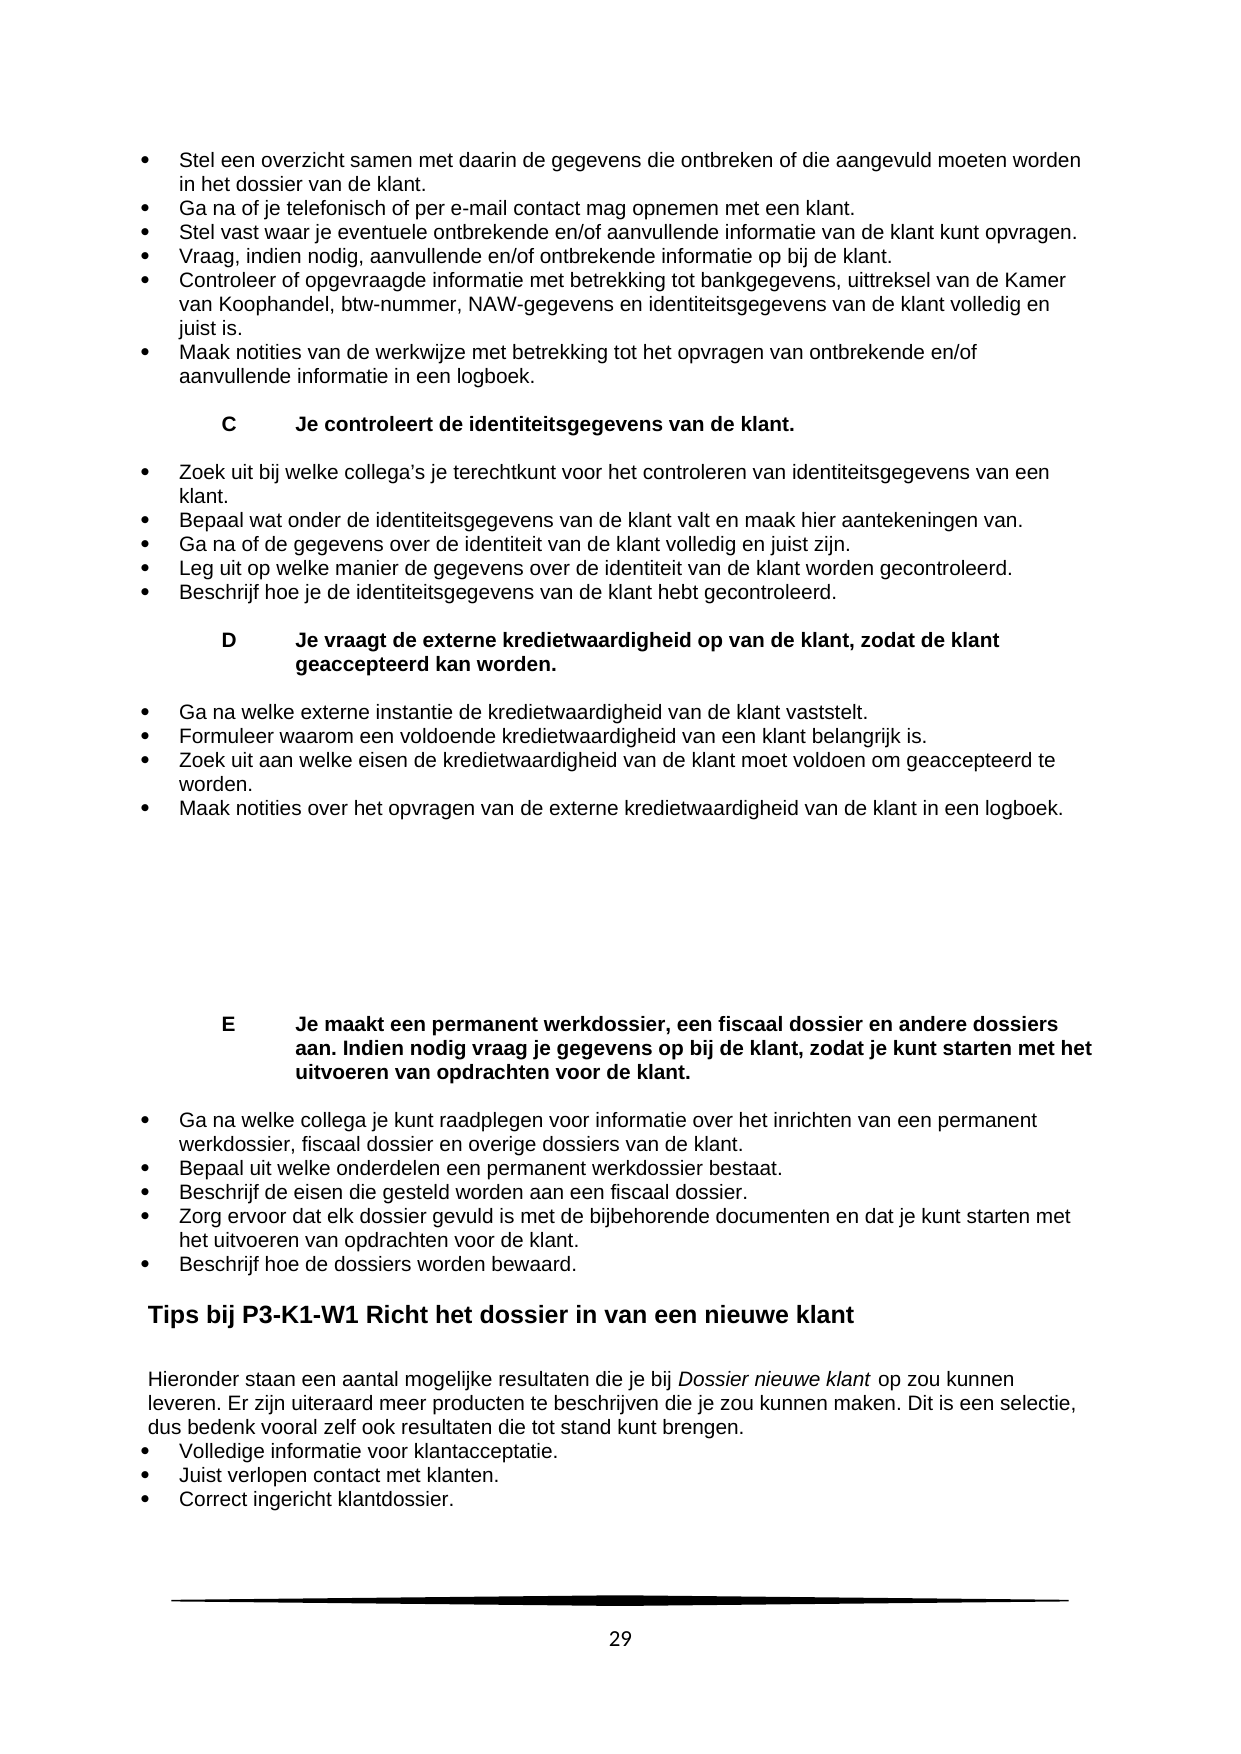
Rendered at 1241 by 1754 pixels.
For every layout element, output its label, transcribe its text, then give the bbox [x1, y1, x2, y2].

list Zorg ervoor dat elk dossier gevuld is met de bijbehorende documenten en dat je kunt starten met het uitvoeren van opdrachten voor de klant. [141, 1204, 1093, 1252]
list Ga na of je telefonisch of per e-mail contact mag opnemen met een klant. [141, 196, 1093, 220]
list Juist verlopen contact met klanten. [141, 1462, 1093, 1487]
text D Je vraagt de externe kredietwaardigheid op van de klant, zodat de klant geaccepteerd kan worden. [221, 628, 1093, 676]
list Beschrijf de eisen die gesteld worden aan een fiscaal dossier. [141, 1179, 1093, 1204]
list Bepaal uit welke onderdelen een permanent werkdossier bestaat. [141, 1156, 1093, 1179]
list Maak notities van de werkwijze met betrekking tot het opvragen van ontbrekende en/of aanvullende informatie in een logboek. [141, 340, 1093, 388]
list Controleer of opgevraagde informatie met betrekking tot bankgegevens, uittreksel van de Kamer van Koophandel, btw-nummer, NAW-gegevens en identiteitsgegevens van de klant volledig en juist is. [141, 268, 1093, 340]
text Hieronder staan een aantal mogelijke resultaten die je bij Dossier nieuwe klant op zou kunnen leveren. Er zijn uiteraard meer producten te beschrijven die je zou kunnen maken. Dit is een selectie, dus bedenk vooral zelf ook resultaten die tot stand kunt brengen. [148, 1367, 1093, 1438]
list Vraag, indien nodig, aanvullende en/of ontbrekende informatie op bij de klant. [141, 244, 1093, 268]
list Stel een overzicht samen met daarin de gegevens die ontbreken of die aangevuld moeten worden in het dossier van de klant. [141, 148, 1093, 196]
list Beschrijf hoe je de identiteitsgegevens van de klant hebt gecontroleerd. [141, 580, 1093, 604]
text C Je controleert de identiteitsgegevens van de klant. [148, 412, 1093, 436]
list Maak notities over het opvragen van de externe kredietwaardigheid van de klant in een logboek. [141, 796, 1093, 820]
list Zoek uit bij welke collega’s je terechtkunt voor het controleren van identiteitsgegevens van een klant. [141, 460, 1093, 508]
list Ga na of de gegevens over de identiteit van de klant volledig en juist zijn. [141, 532, 1093, 556]
text E Je maakt een permanent werkdossier, een fiscaal dossier en andere dossiers aan. Indien nodig vraag je gegevens op bij de klant, zodat je kunt starten met het uitvoeren van opdrachten voor de klant. [221, 1012, 1093, 1083]
list Zoek uit aan welke eisen de kredietwaardigheid van de klant moet voldoen om geaccepteerd te worden. [141, 748, 1093, 796]
list Ga na welke externe instantie de kredietwaardigheid van de klant vaststelt. [141, 700, 1093, 724]
list Formuleer waarom een voldoende kredietwaardigheid van een klant belangrijk is. [141, 724, 1093, 748]
list Stel vast waar je eventuele ontbrekende en/of aanvullende informatie van de klant kunt opvragen. [141, 220, 1093, 244]
list Correct ingericht klantdossier. [141, 1487, 1093, 1511]
list Ga na welke collega je kunt raadplegen voor informatie over het inrichten van een permanent werkdossier, fiscaal dossier en overige dossiers van de klant. [141, 1107, 1093, 1156]
list Leg uit op welke manier de gegevens over de identiteit van de klant worden gecontroleerd. [141, 556, 1093, 580]
list Volledige informatie voor klantacceptatie. [141, 1438, 1093, 1462]
list Beschrijf hoe de dossiers worden bewaard. [141, 1252, 1093, 1276]
list Tips bij P3-K1-W1 Richt het dossier in van een nieuwe klant [148, 1300, 1093, 1328]
list Bepaal wat onder de identiteitsgegevens van de klant valt en maak hier aantekeningen van. [141, 508, 1093, 532]
